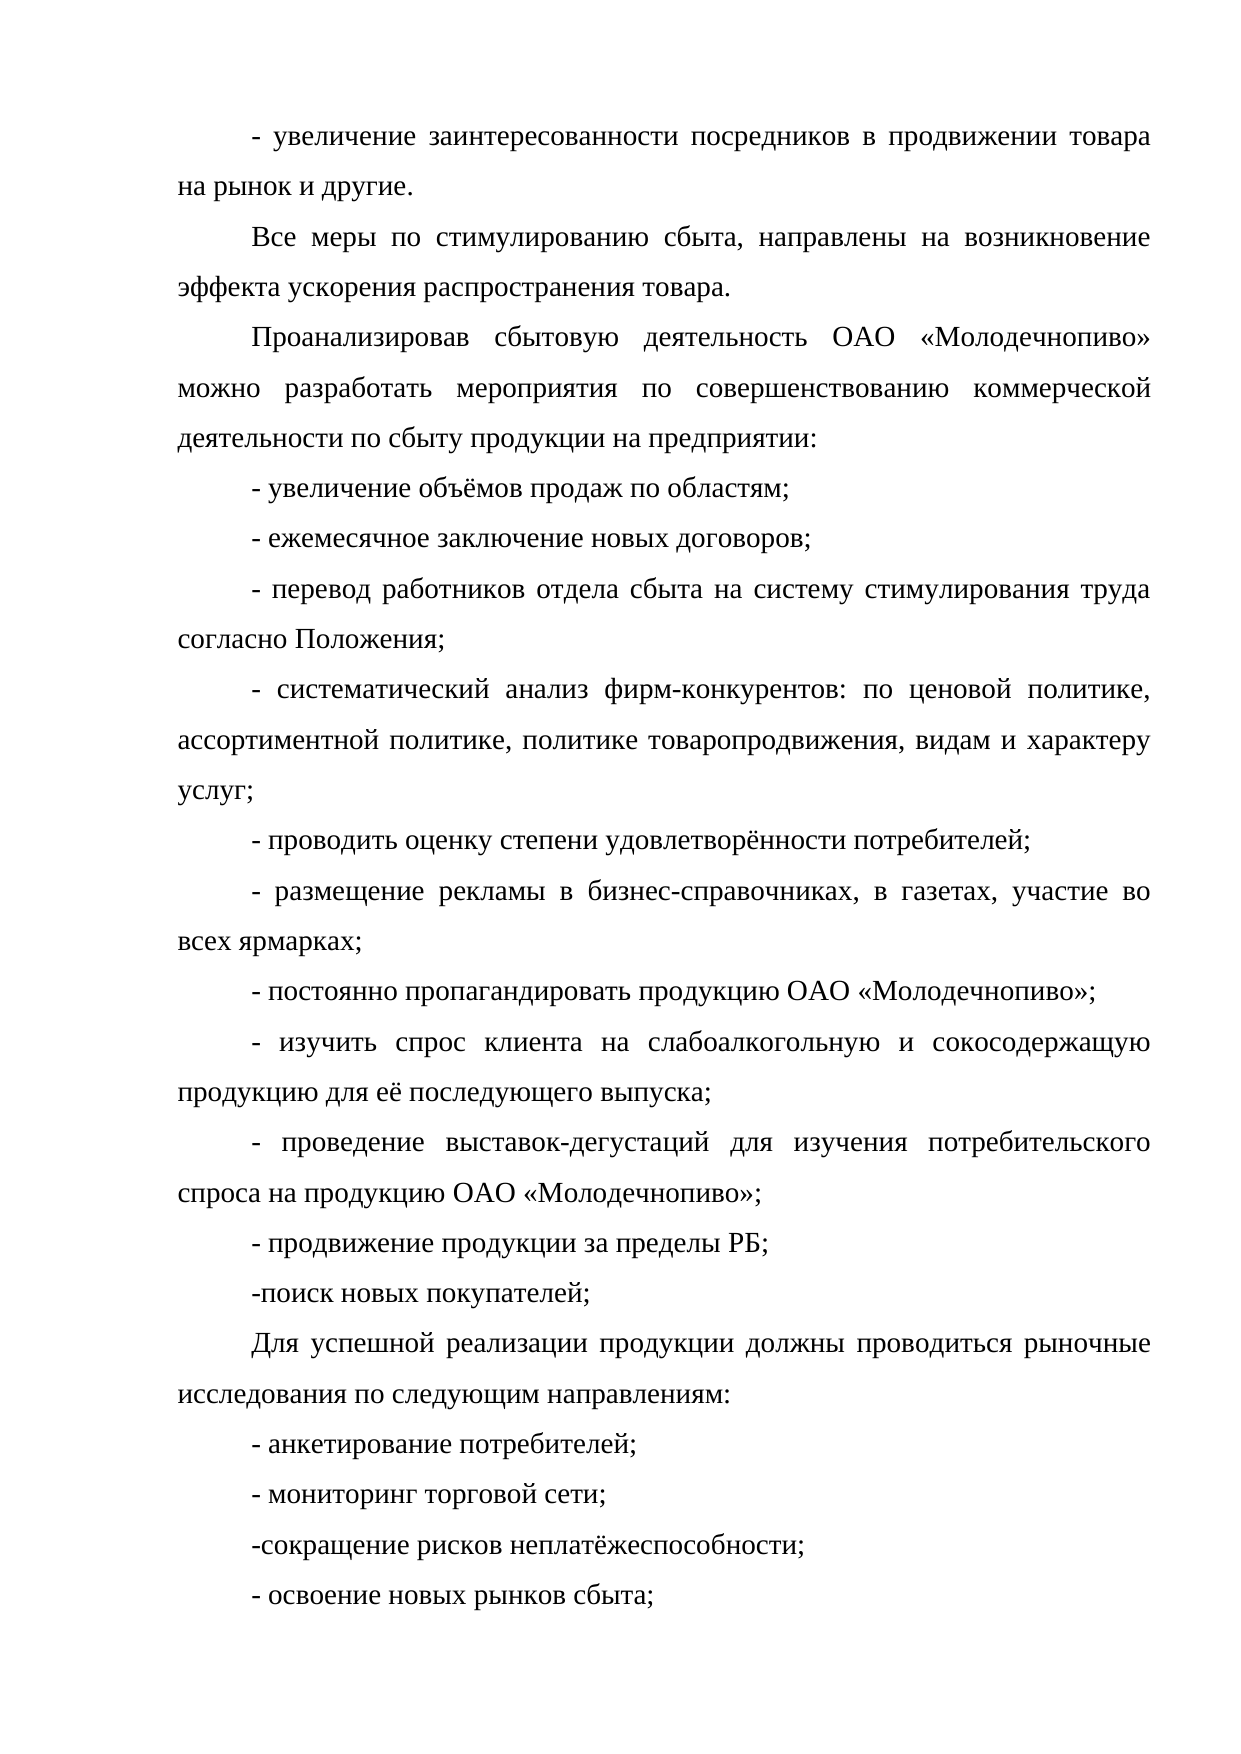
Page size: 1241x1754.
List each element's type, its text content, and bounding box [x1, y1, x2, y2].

text - увеличение заинтересованности посредников в продвижении товара на рынок и другие. [177, 118, 1152, 202]
text - постоянно пропагандировать продукцию ОАО «Молодечнопиво»; [177, 973, 1152, 1007]
text - проведение выставок-дегустаций для изучения потребительского спроса на продукцию ОАО «Молодечнопиво»; [177, 1124, 1152, 1208]
text - размещение рекламы в бизнес-справочниках, в газетах, участие во всех ярмарках; [177, 873, 1152, 957]
text -сокращение рисков неплатёжеспособности; [177, 1527, 1152, 1560]
text - систематический анализ фирм-конкурентов: по ценовой политике, ассортиментной политике, политике товаропродвижения, видам и характеру услуг; [177, 672, 1152, 806]
text - перевод работников отдела сбыта на систему стимулирования труда согласно Положения; [177, 571, 1152, 655]
text Для успешной реализации продукции должны проводиться рыночные исследования по следующим направлениям: [177, 1326, 1152, 1409]
text - увеличение объёмов продаж по областям; [177, 470, 1152, 504]
text - проводить оценку степени удовлетворённости потребителей; [177, 822, 1152, 856]
text - изучить спрос клиента на слабоалкогольную и сокосодержащую продукцию для её последующего выпуска; [177, 1024, 1152, 1108]
text - ежемесячное заключение новых договоров; [177, 521, 1152, 554]
text - анкетирование потребителей; [177, 1426, 1152, 1460]
text - мониторинг торговой сети; [177, 1477, 1152, 1510]
text Проанализировав сбытовую деятельность ОАО «Молодечнопиво» можно разработать мероприятия по совершенствованию коммерческой деятельности по сбыту продукции на предприятии: [177, 319, 1152, 453]
text - освоение новых рынков сбыта; [177, 1577, 1152, 1611]
text -поиск новых покупателей; [177, 1275, 1152, 1309]
text - продвижение продукции за пределы РБ; [177, 1225, 1152, 1258]
text Все меры по стимулированию сбыта, направлены на возникновение эффекта ускорения распространения товара. [177, 219, 1152, 303]
